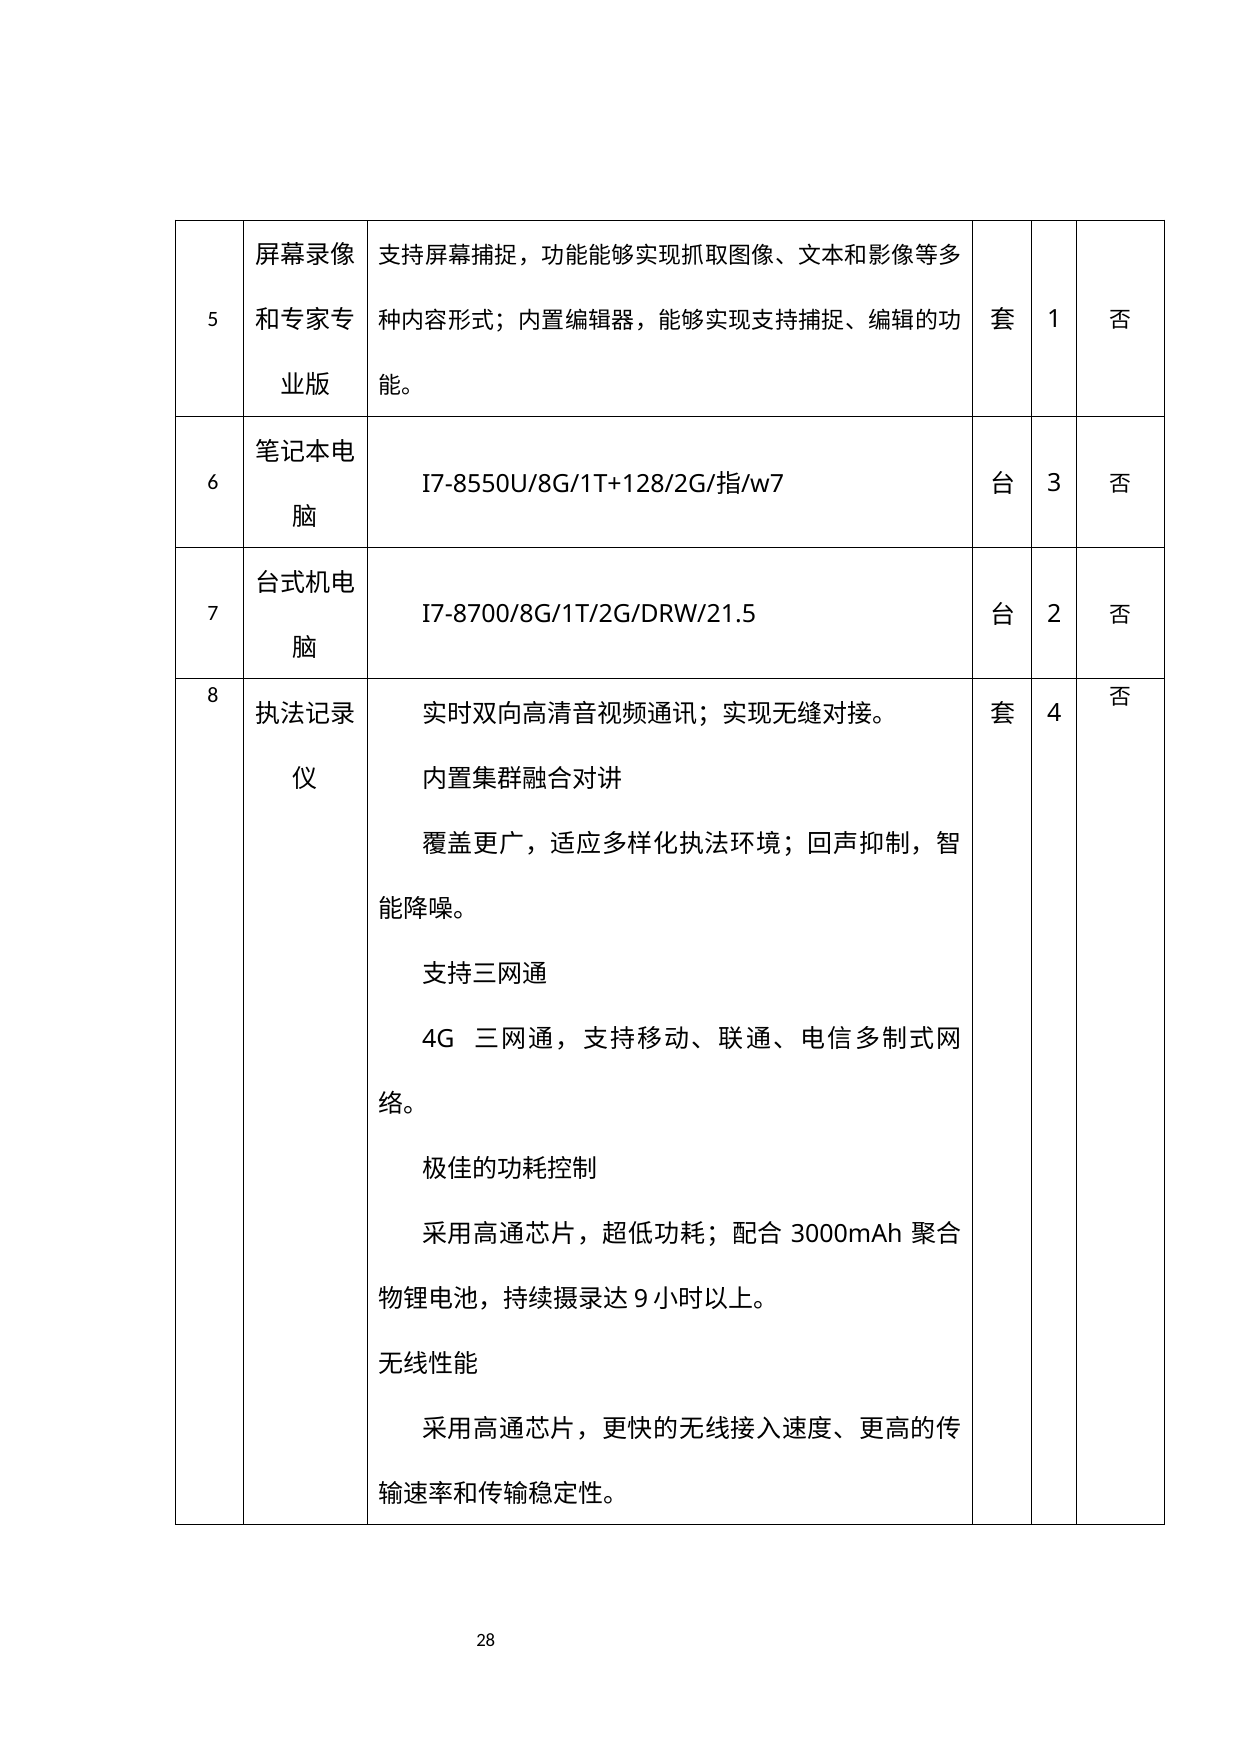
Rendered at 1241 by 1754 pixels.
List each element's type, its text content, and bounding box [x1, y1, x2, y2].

table_cell 套 [973, 221, 1031, 416]
table_cell 3 [1032, 417, 1076, 547]
table_cell 4 [1032, 679, 1076, 1524]
table_cell I7-8700/8G/1T/2G/DRW/21.5 [368, 548, 972, 678]
table_cell 2 [1032, 548, 1076, 678]
table_cell 1 [1032, 221, 1076, 416]
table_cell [368, 679, 972, 1524]
table_cell 屏幕录像和专家专业版 [244, 221, 367, 416]
table_cell 套 [973, 679, 1031, 1524]
table_cell 5 [176, 221, 243, 416]
table_cell 否 [1077, 221, 1164, 416]
table_cell 否 [1077, 548, 1164, 678]
table_cell 台式机电脑 [244, 548, 367, 678]
table_cell 8 [176, 679, 243, 1524]
table_cell 否 [1077, 679, 1164, 1524]
table_cell 7 [176, 548, 243, 678]
table_cell 笔记本电脑 [244, 417, 367, 547]
table_cell 支持屏幕捕捉，功能能够实现抓取图像、文本和影像等多种内容形式；内置编辑器，能够实现支持捕捉、编辑的功能。 [368, 221, 972, 416]
table_cell I7-8550U/8G/1T+128/2G/指/w7 [368, 417, 972, 547]
table_cell 执法记录仪 [244, 679, 367, 1524]
table_cell 台 [973, 548, 1031, 678]
table_cell 否 [1077, 417, 1164, 547]
table_cell 6 [176, 417, 243, 547]
table_cell 台 [973, 417, 1031, 547]
